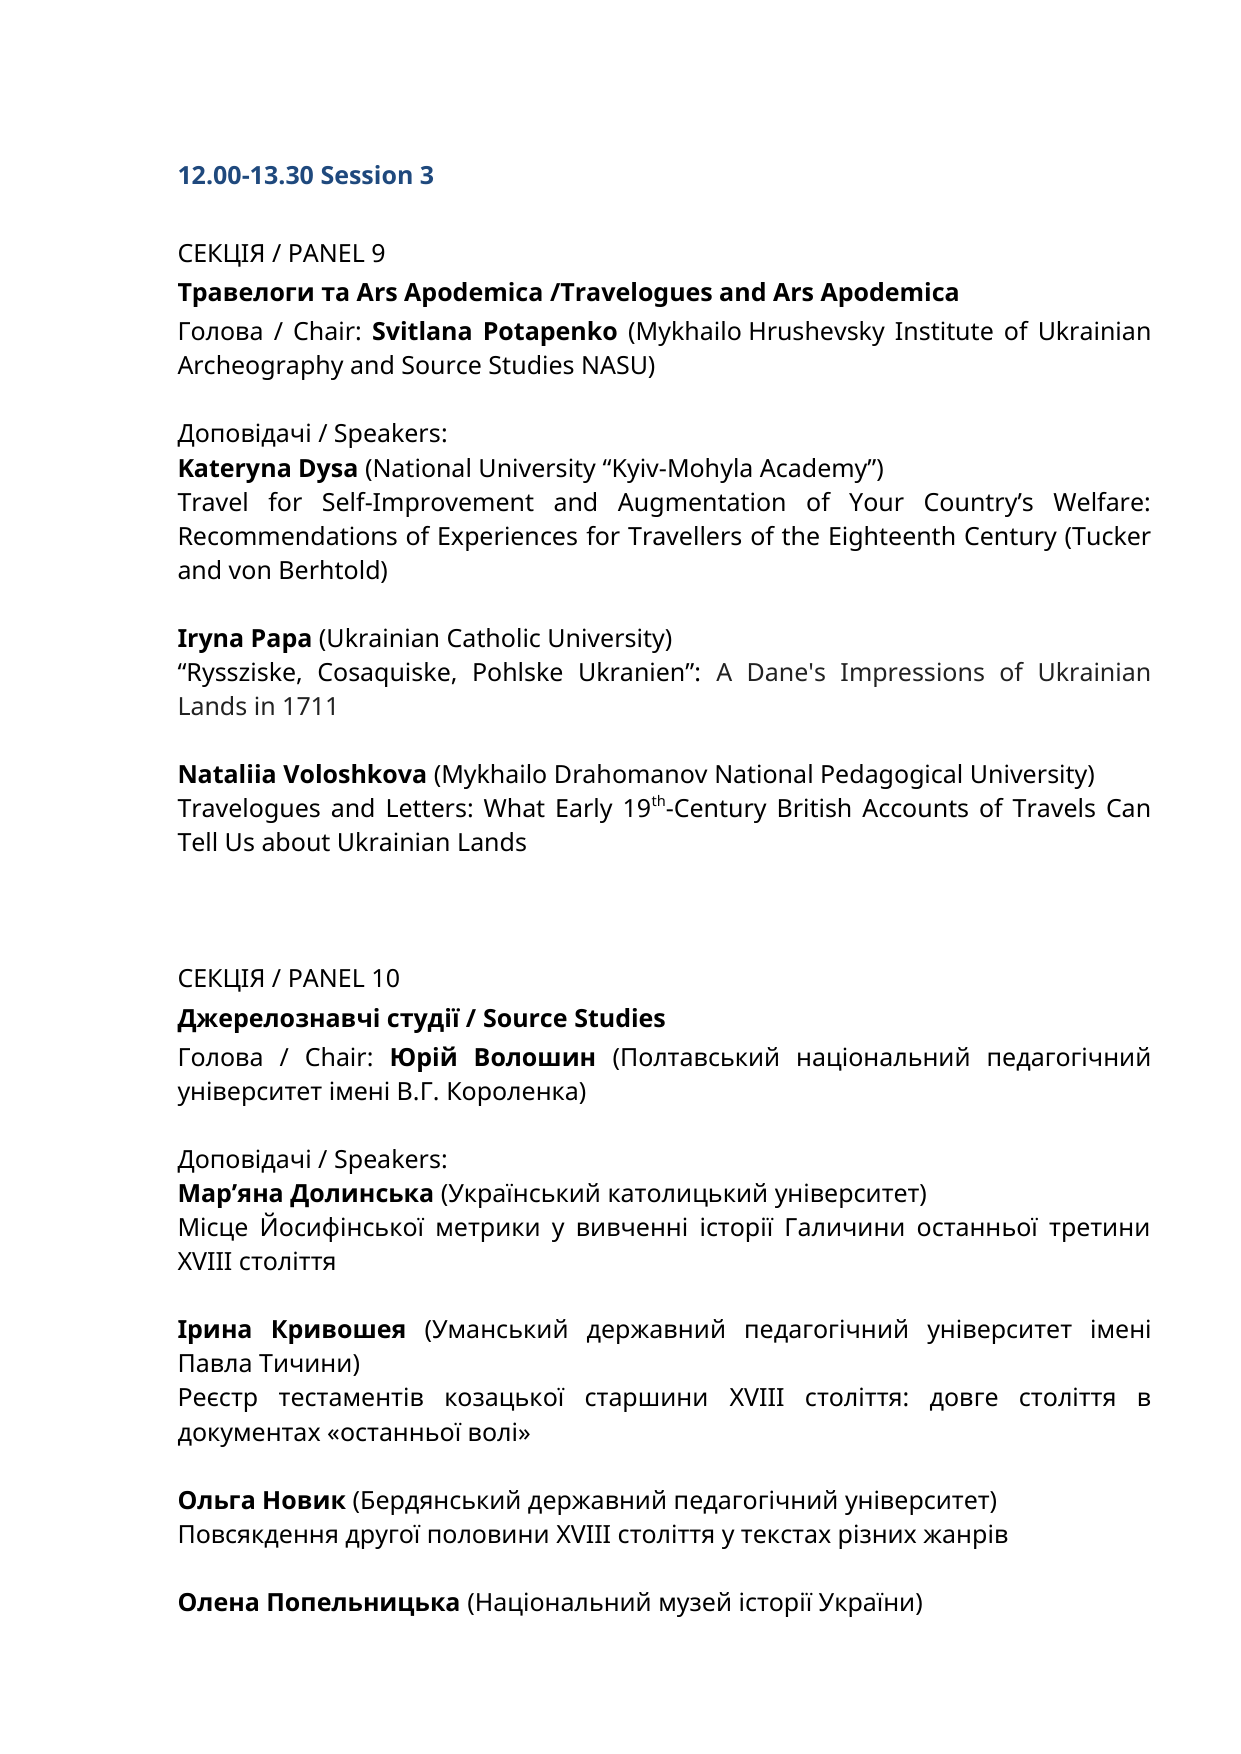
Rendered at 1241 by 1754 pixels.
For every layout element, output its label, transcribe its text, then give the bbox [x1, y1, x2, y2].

text Джерелознавчі студії / Source Studies [177, 1000, 1152, 1034]
text Travel for Self-Improvement and Augmentation of Your Country’s Welfare: Recommendations of Experiences for Travellers of the Eighteenth Century (Tucker and von Berhtold) [177, 484, 1152, 586]
text Голова / Chair: Svitlana Potapenko (Mykhailo Hrushevsky Institute of Ukrainian Archeography and Source Studies NASU) [177, 314, 1152, 382]
text 12.00-13.30 Session 3 [177, 157, 1152, 191]
text Місце Йосифінської метрики у вивченні історії Галичини останньої третини XVIII століття [177, 1210, 1152, 1278]
text Доповідачі / Speakers: [177, 416, 1152, 450]
text Ольга Новик (Бердянський державний педагогічний університет) [177, 1482, 1152, 1516]
text Мар’яна Долинська (Український католицький університет) [177, 1176, 1152, 1210]
text Ірина Кривошея (Уманський державний педагогічний університет імені Павла Тичини) [177, 1312, 1152, 1380]
text Реєстр тестаментів козацької старшини XVIII століття: довге століття в документах «останньої волі» [177, 1380, 1152, 1448]
text Доповідачі / Speakers: [177, 1142, 1152, 1176]
text Travelogues and Letters: What Early 19th-Century British Accounts of Travels Can Tell Us about Ukrainian Lands [177, 791, 1152, 859]
text Голова / Chair: Юрій Волошин (Полтавський національний педагогічний університет імені В.Г. Короленка) [177, 1039, 1152, 1108]
text Iryna Papa (Ukrainian Catholic University) [177, 621, 1152, 654]
text Травелоги та Ars Apodemica /Travelogues and Ars Apodemica [177, 275, 1152, 309]
text Nataliia Voloshkova (Mykhailo Drahomanov National Pedagogical University) [177, 757, 1152, 791]
text СЕКЦІЯ / PANEL 10 [177, 961, 1152, 995]
text Kateryna Dysa (National University “Kyiv-Mohyla Academy”) [177, 450, 1152, 484]
text СЕКЦІЯ / PANEL 9 [177, 236, 1152, 270]
text “Ryssziske, Cosaquiske, Pohlske Ukranien”: A Dane's Impressions of Ukrainian Lands in 1711 [177, 654, 1152, 723]
text Повсякдення другої половини XVIII століття у текстах різних жанрів [177, 1516, 1152, 1550]
text Олена Попельницька (Національний музей історії України) [177, 1584, 1152, 1618]
